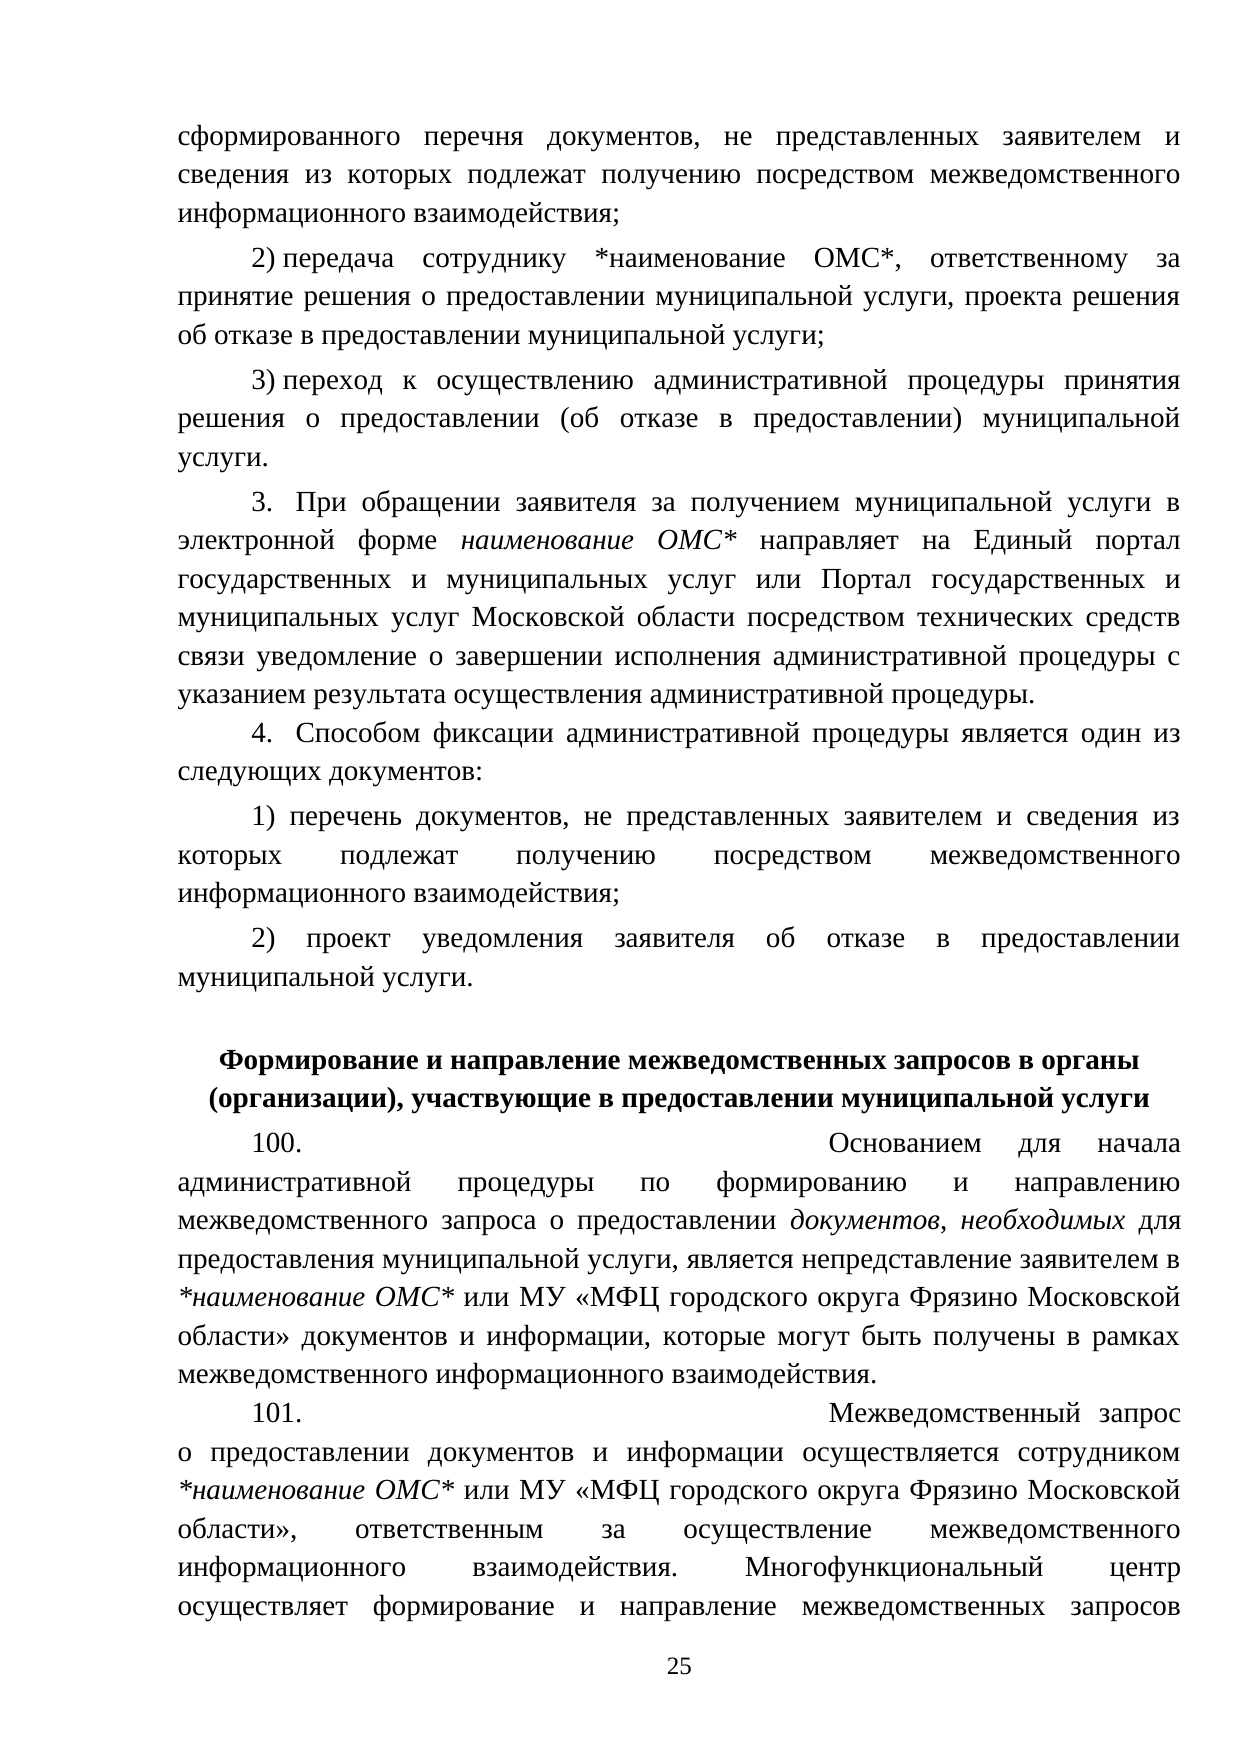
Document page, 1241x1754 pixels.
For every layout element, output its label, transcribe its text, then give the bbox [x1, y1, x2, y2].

text 2) передача сотруднику *наименование ОМС*, ответственному за принятие решения о предоставлении муниципальной услуги, проекта решения об отказе в предоставлении муниципальной услуги; [177, 240, 1181, 351]
text 1) перечень документов, не представленных заявителем и сведения из которых подлежат получению посредством межведомственного информационного взаимодействия; [177, 798, 1181, 909]
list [177, 1395, 1181, 1621]
text Формирование и направление межведомственных запросов в органы (организации), участвующие в предоставлении муниципальной услуги [177, 1042, 1181, 1114]
text 2) проект уведомления заявителя об отказе в предоставлении муниципальной услуги. [177, 920, 1181, 992]
list При обращении заявителя за получением муниципальной услуги в электронной форме наименование ОМС* направляет на Единый портал государственных и муниципальных услуг или Портал государственных и муниципальных услуг Московской области посредством технических средств связи уведомление о завершении исполнения административной процедуры с указанием результата осуществления административной процедуры. [177, 484, 1181, 710]
text 3) переход к осуществлению административной процедуры принятия решения о предоставлении (об отказе в предоставлении) муниципальной услуги. [177, 362, 1181, 472]
list Основанием для начала административной процедуры по формированию и направлению межведомственного запроса о предоставлении документов, необходимых для предоставления муниципальной услуги, является непредставление заявителем в *наименование ОМС* или МУ «МФЦ городского округа Фрязино Московской области» документов и информации, которые могут быть получены в рамках межведомственного информационного взаимодействия. [177, 1125, 1181, 1390]
list Способом фиксации административной процедуры является один из следующих документов: [177, 715, 1181, 787]
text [177, 118, 1181, 229]
